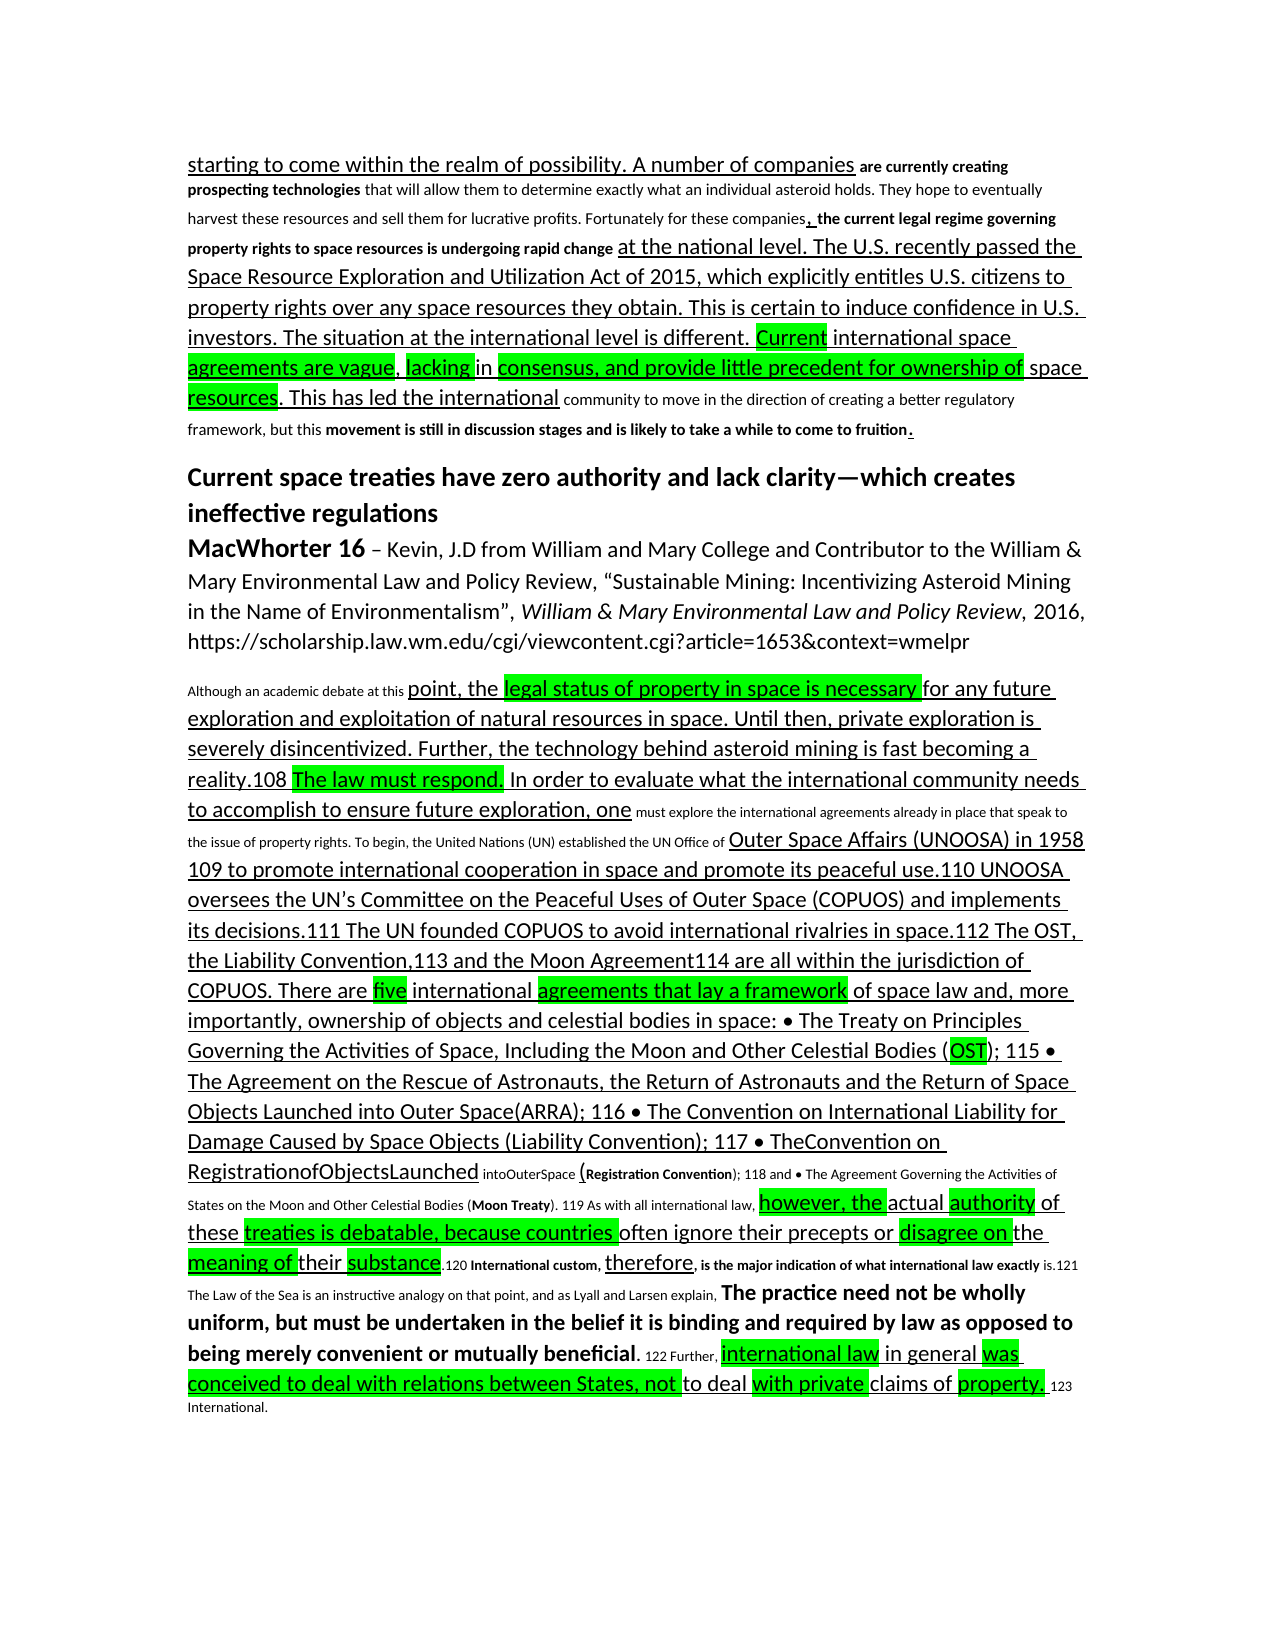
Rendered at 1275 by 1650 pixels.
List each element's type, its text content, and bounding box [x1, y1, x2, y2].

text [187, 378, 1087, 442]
text MacWhorter 16 – Kevin, J.D from William and Mary College and Contributor to the William & Mary Environmental Law and Policy Review, “Sustainable Mining: Incentivizing Asteroid Mining in the Name of Environmentalism”, William & Mary Environmental Law and Policy Review, 2016, https://scholarship.law.wm.edu/cgi/viewcontent.cgi?article=1653&context=wmelpr [187, 532, 1087, 655]
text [187, 150, 1087, 377]
text Although an academic debate at this point, the legal status of property in space is necessary for any future exploration and exploitation of natural resources in space. Until then, private exploration is severely disincentivized. Further, the technology behind asteroid mining is fast becoming a reality.108 The law must respond. In order to evaluate what the international community needs to accomplish to ensure future exploration, one must explore the international agreements already in place that speak to the issue of property rights. To begin, the United Nations (UN) established the UN Office of Outer Space Affairs (UNOOSA) in 1958 109 to promote international cooperation in space and promote its peaceful use.110 UNOOSA oversees the UN’s Committee on the Peaceful Uses of Outer Space (COPUOS) and implements its decisions.111 The UN founded COPUOS to avoid international rivalries in space.112 The OST, the Liability Convention,113 and the Moon Agreement114 are all within the jurisdiction of COPUOS. There are five international agreements that lay a framework of space law and, more importantly, ownership of objects and celestial bodies in space: • The Treaty on Principles Governing the Activities of Space, Including the Moon and Other Celestial Bodies (OST); 115 • The Agreement on the Rescue of Astronauts, the Return of Astronauts and the Return of Space Objects Launched into Outer Space(ARRA); 116 • The Convention on International Liability for Damage Caused by Space Objects (Liability Convention); 117 • TheConvention on RegistrationofObjectsLaunched intoOuterSpace (Registration Convention); 118 and • The Agreement Governing the Activities of States on the Moon and Other Celestial Bodies (Moon Treaty). 119 As with all international law, however, the actual authority of these treaties is debatable, because countries often ignore their precepts or disagree on the meaning of their substance.120 International custom, therefore, is the major indication of what international law exactly is.121 The Law of the Sea is an instructive analogy on that point, and as Lyall and Larsen explain, The practice need not be wholly uniform, but must be undertaken in the belief it is binding and required by law as opposed to being merely convenient or mutually beneficial. 122 Further, international law in general was conceived to deal with relations between States, not to deal with private claims of property. 123 International. [187, 674, 1087, 1416]
subtitle Current space treaties have zero authority and lack clarity—which creates ineffective regulations [187, 460, 1087, 529]
